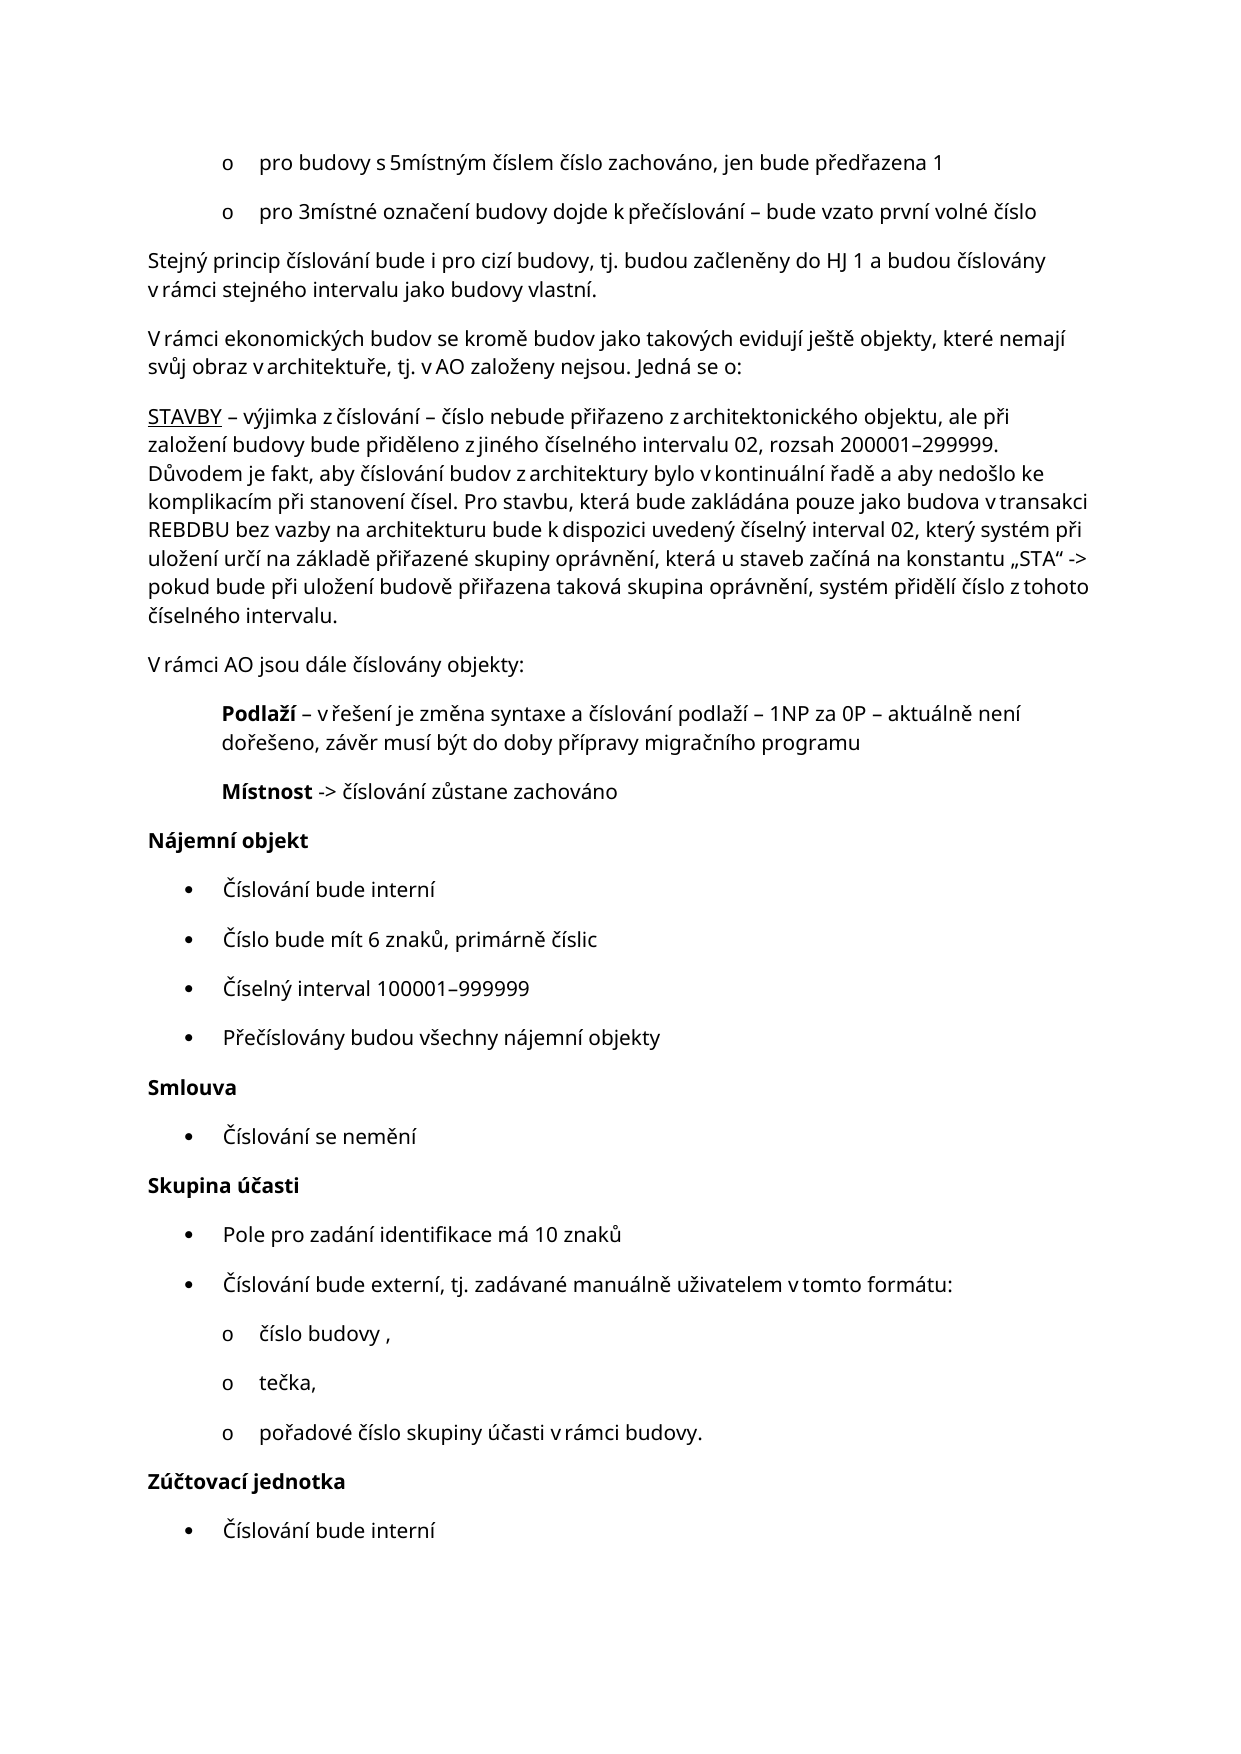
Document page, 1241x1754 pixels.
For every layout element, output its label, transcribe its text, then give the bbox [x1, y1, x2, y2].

list pořadové číslo skupiny účasti v rámci budovy. [221, 1418, 1093, 1446]
text V rámci AO jsou dále číslovány objekty: [148, 650, 1093, 678]
text Podlaží – v řešení je změna syntaxe a číslování podlaží – 1NP za 0P – aktuálně není dořešeno, závěr musí být do doby přípravy migračního programu [221, 699, 1093, 756]
list Číslování bude externí, tj. zadávané manuálně uživatelem v tomto formátu: [185, 1270, 1093, 1298]
text V rámci ekonomických budov se kromě budov jako takových evidují ještě objekty, které nemají svůj obraz v architektuře, tj. v AO založeny nejsou. Jedná se o: [148, 324, 1093, 381]
list Číslování se nemění [185, 1122, 1093, 1150]
text Stejný princip číslování bude i pro cizí budovy, tj. budou začleněny do HJ 1 a budou číslovány v rámci stejného intervalu jako budovy vlastní. [148, 246, 1093, 303]
text Skupina účasti [148, 1171, 1093, 1200]
text Zúčtovací jednotka [148, 1467, 1093, 1496]
list Přečíslovány budou všechny nájemní objekty [185, 1023, 1093, 1052]
list číslo budovy , [221, 1319, 1093, 1348]
list tečka, [221, 1368, 1093, 1397]
list pro 3místné označení budovy dojde k přečíslování – bude vzato první volné číslo [221, 197, 1093, 226]
list Číslování bude interní [185, 876, 1093, 904]
text Smlouva [148, 1073, 1093, 1101]
text STAVBY – výjimka z číslování – číslo nebude přiřazeno z architektonického objektu, ale při založení budovy bude přiděleno z jiného číselného intervalu 02, rozsah 200001–299999. Důvodem je fakt, aby číslování budov z architektury bylo v kontinuální řadě a aby nedošlo ke komplikacím při stanovení čísel. Pro stavbu, která bude zakládána pouze jako budova v transakci REBDBU bez vazby na architekturu bude k dispozici uvedený číselný interval 02, který systém při uložení určí na základě přiřazené skupiny oprávnění, která u staveb začíná na konstantu „STA“ -> pokud bude při uložení budově přiřazena taková skupina oprávnění, systém přidělí číslo z tohoto číselného intervalu. [148, 402, 1093, 629]
list Číslo bude mít 6 znaků, primárně číslic [185, 925, 1093, 953]
text Místnost -> číslování zůstane zachováno [221, 777, 1093, 806]
list Číslování bude interní [185, 1516, 1093, 1545]
list Pole pro zadání identifikace má 10 znaků [185, 1221, 1093, 1249]
list pro budovy s 5místným číslem číslo zachováno, jen bude předřazena 1 [221, 148, 1093, 176]
text Nájemní objekt [148, 826, 1093, 855]
list Číselný interval 100001–999999 [185, 974, 1093, 1003]
